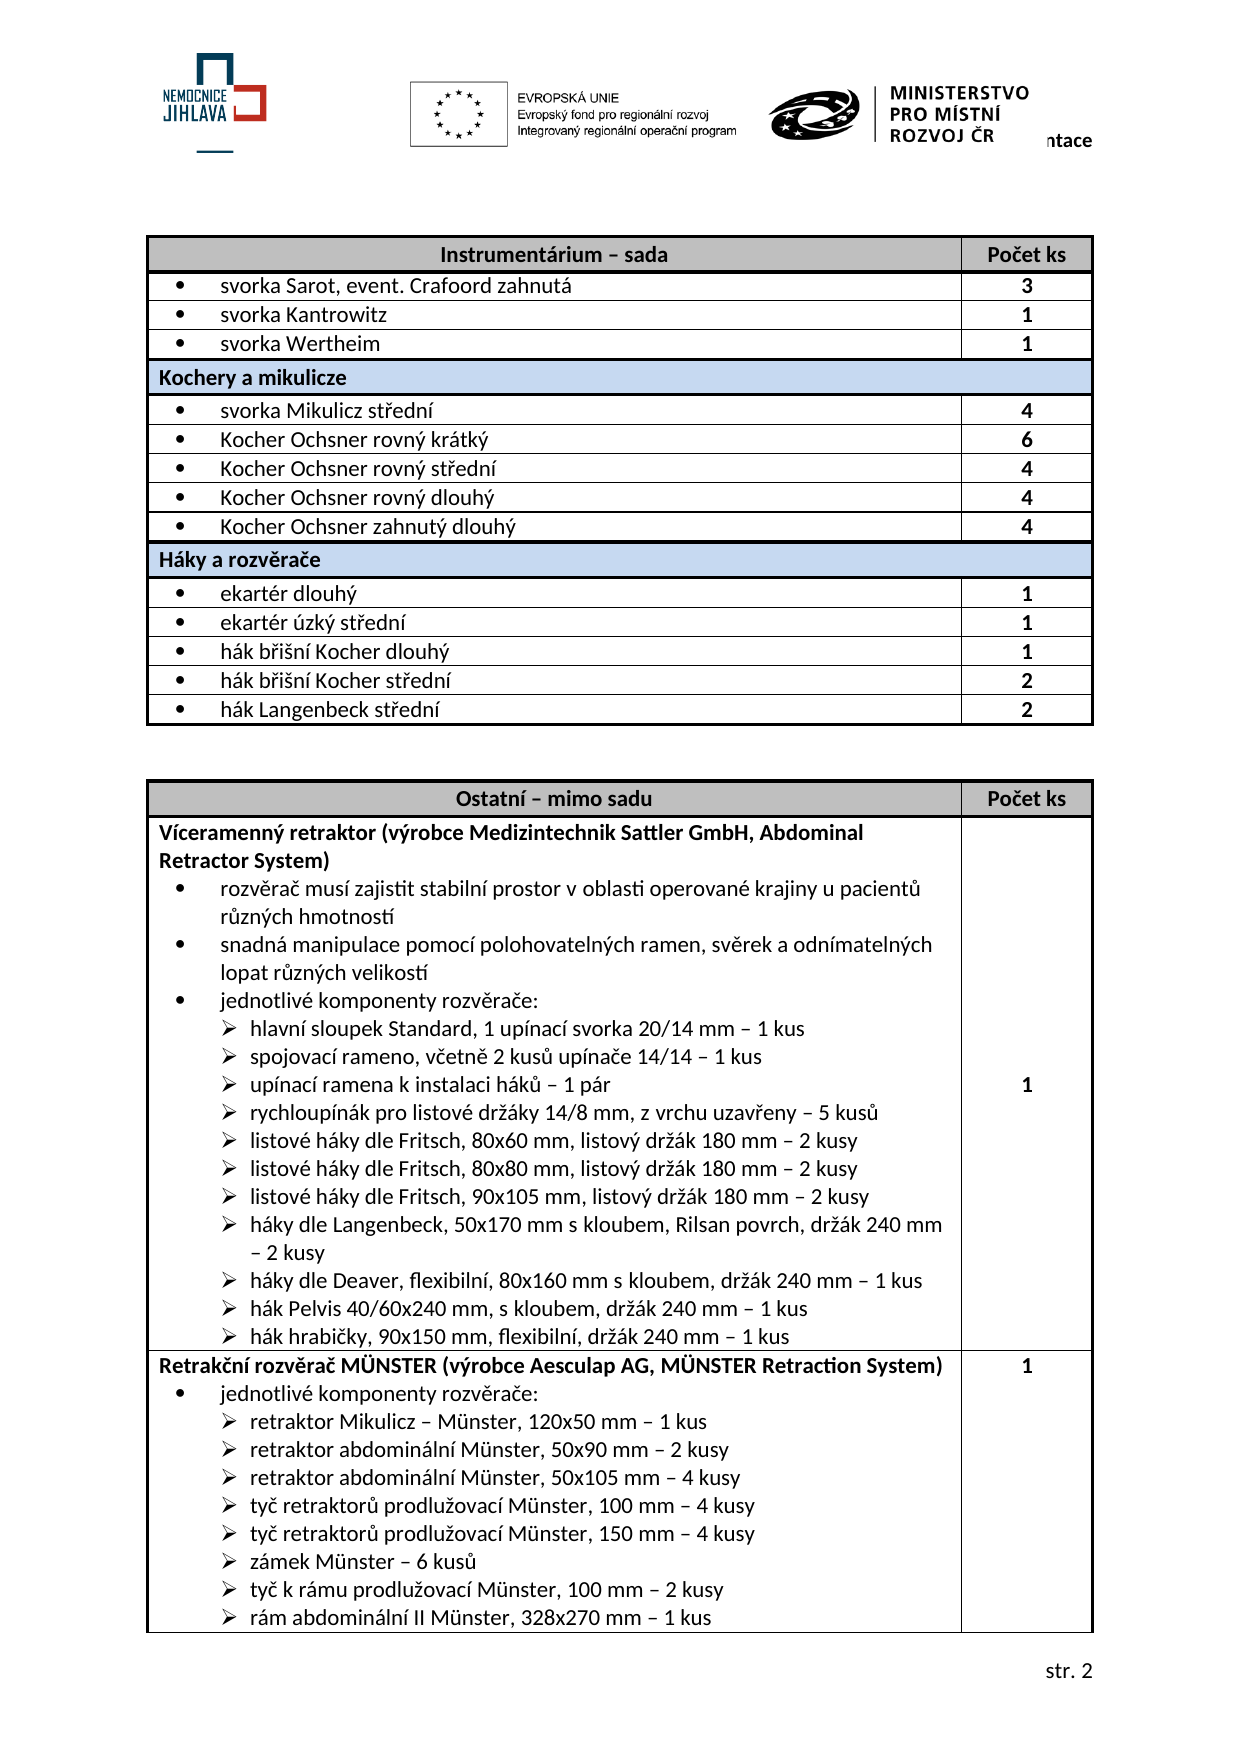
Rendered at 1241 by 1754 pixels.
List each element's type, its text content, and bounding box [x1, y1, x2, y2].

table_cell Kocher Ochsner rovný střední [149, 454, 961, 482]
table_cell 2 [962, 695, 1091, 723]
table_cell 3 [962, 274, 1091, 299]
table_header Ostatní – mimo sadu [149, 783, 961, 815]
table_cell svorka Wertheim [149, 330, 961, 358]
table_cell 6 [962, 425, 1091, 453]
table_header Instrumentárium – sada [149, 238, 961, 270]
table_cell hák břišní Kocher dlouhý [149, 637, 961, 665]
table_cell svorka Sarot, event. Crafoord zahnutá [149, 274, 961, 299]
table_cell 4 [962, 513, 1091, 540]
table_cell 4 [962, 396, 1091, 424]
table_cell Kochery a mikulicze [149, 361, 1091, 393]
table_cell 4 [962, 454, 1091, 482]
table_cell ekartér úzký střední [149, 608, 961, 636]
table_cell 1 [962, 818, 1091, 1350]
table_cell Kocher Ochsner zahnutý dlouhý [149, 513, 961, 540]
table_cell svorka Kantrowitz [149, 301, 961, 328]
table_cell Kocher Ochsner rovný dlouhý [149, 483, 961, 511]
picture [388, 59, 1047, 166]
table_cell hák Langenbeck střední [149, 695, 961, 723]
table_cell Kocher Ochsner rovný krátký [149, 425, 961, 453]
table_cell 1 [962, 301, 1091, 328]
table_cell hák břišní Kocher střední [149, 666, 961, 694]
table_cell ekartér dlouhý [149, 579, 961, 607]
table_cell 2 [962, 666, 1091, 694]
table_header Počet ks [962, 783, 1091, 815]
table_cell 4 [962, 483, 1091, 511]
table_header Počet ks [962, 238, 1091, 270]
table_cell 1 [962, 330, 1091, 358]
table_cell 1 [962, 1351, 1091, 1632]
table_cell Víceramenný retraktor (výrobce Medizintechnik Sattler GmbH, Abdominal Retractor System) rozvěrač musí zajistit stabilní prostor v oblasti operované krajiny u pacientů různých hmotností snadná manipulace pomocí polohovatelných ramen, svěrek a odnímatelných lopat různých velikostí jednotlivé komponenty rozvěrače: hlavní sloupek Standard, 1 upínací svorka 20/14 mm – 1 kus spojovací rameno, včetně 2 kusů upínače 14/14 – 1 kus upínací ramena k instalaci háků – 1 pár rychloupínák pro listové držáky 14/8 mm, z vrchu uzavřeny – 5 kusů listové háky dle Fritsch, 80x60 mm, listový držák 180 mm – 2 kusy listové háky dle Fritsch, 80x80 mm, listový držák 180 mm – 2 kusy listové háky dle Fritsch, 90x105 mm, listový držák 180 mm – 2 kusy háky dle Langenbeck, 50x170 mm s kloubem, Rilsan povrch, držák 240 mm – 2 kusy háky dle Deaver, flexibilní, 80x160 mm s kloubem, držák 240 mm – 1 kus hák Pelvis 40/60x240 mm, s kloubem, držák 240 mm – 1 kus hák hrabičky, 90x150 mm, flexibilní, držák 240 mm – 1 kus [149, 818, 961, 1350]
picture [163, 53, 267, 153]
table_cell 1 [962, 608, 1091, 636]
table_cell 1 [962, 637, 1091, 665]
table_cell svorka Mikulicz střední [149, 396, 961, 424]
table_cell Háky a rozvěrače [149, 544, 1091, 576]
table_cell 1 [962, 579, 1091, 607]
